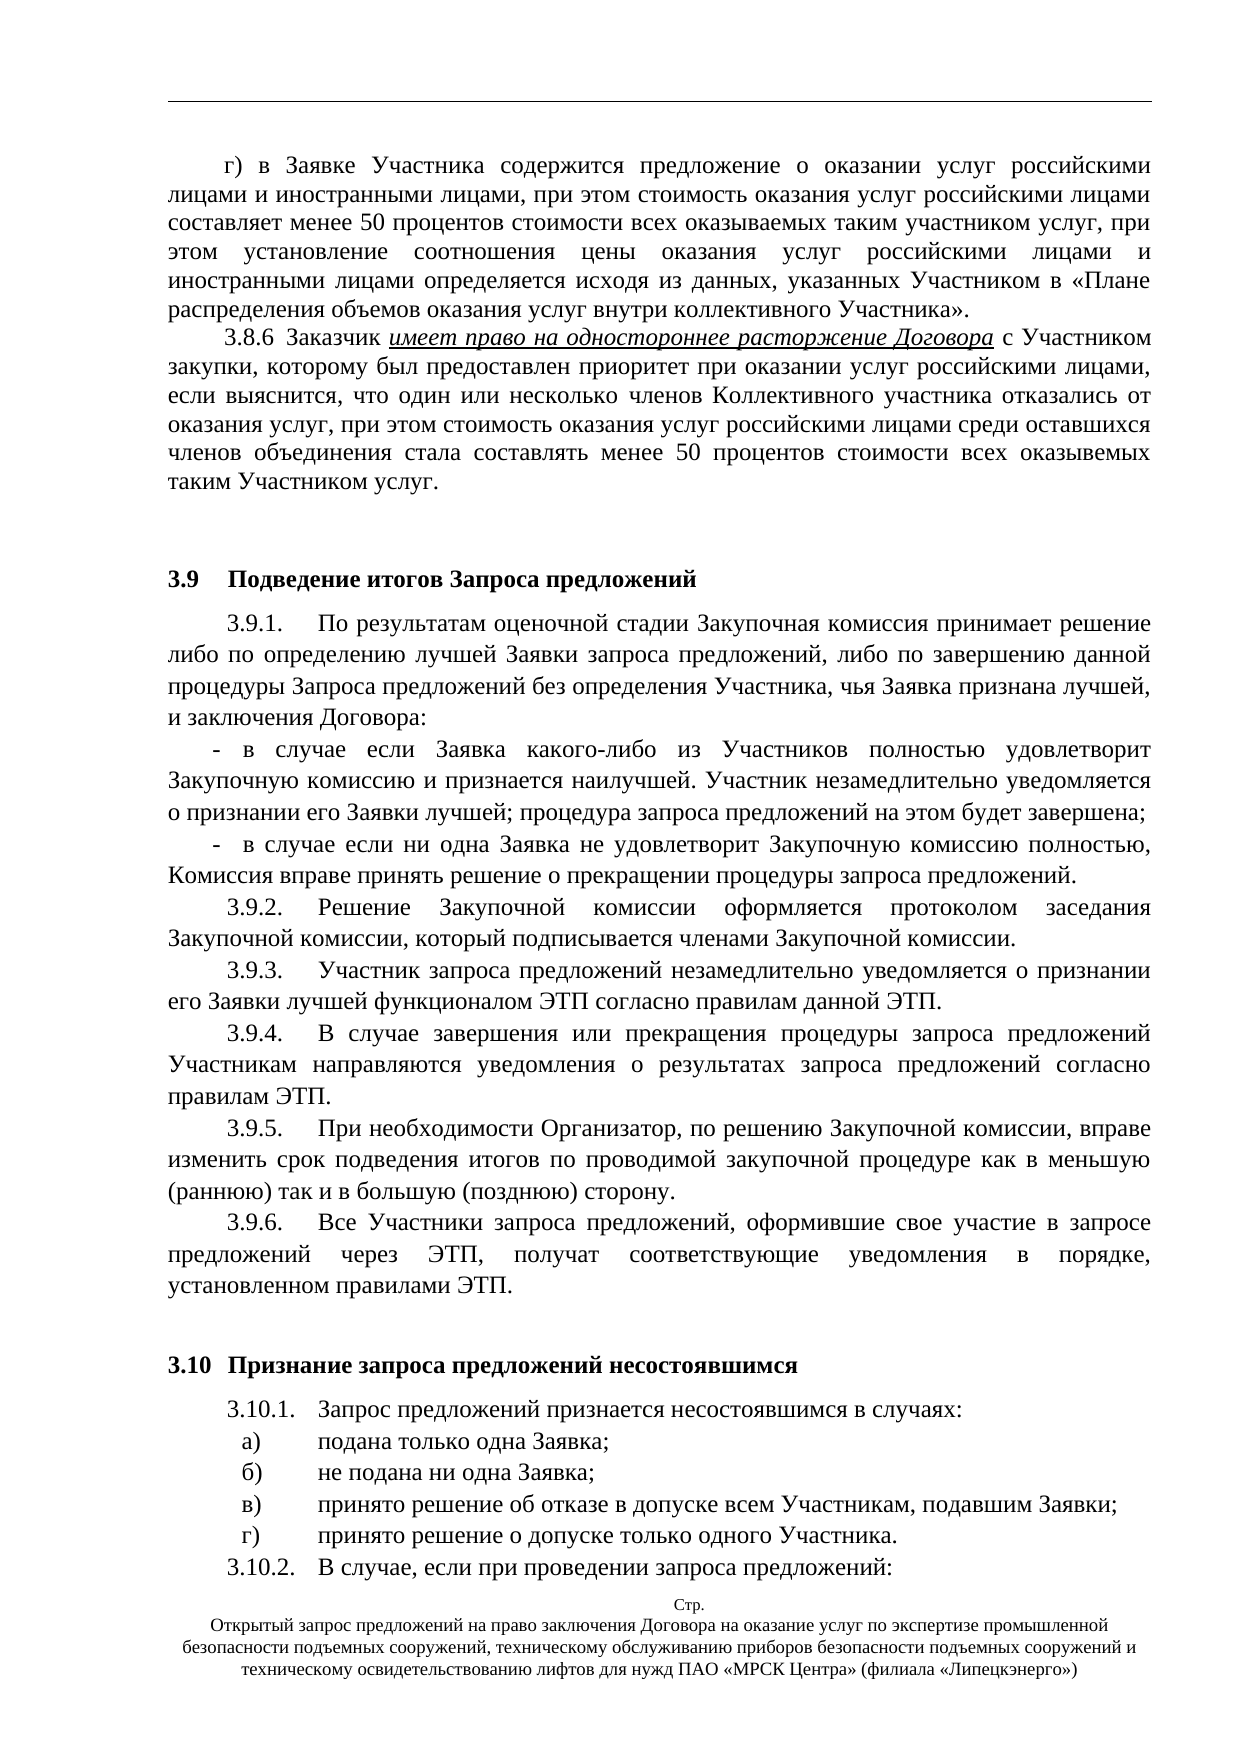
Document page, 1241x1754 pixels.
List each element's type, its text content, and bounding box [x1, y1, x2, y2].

list в случае если ни одна Заявка не удовлетворит Закупочную комиссию полностью, Комиссия вправе принять решение о прекращении процедуры запроса предложений. [168, 829, 1152, 889]
list Запрос предложений признается несостоявшимся в случаях: [168, 1394, 1152, 1423]
list принято решение об отказе в допуске всем Участникам, подавшим Заявки; [168, 1489, 1152, 1518]
list подана только одна Заявка; [168, 1426, 1152, 1455]
list При необходимости Организатор, по решению Закупочной комиссии, вправе изменить срок подведения итогов по проводимой закупочной процедуре как в меньшую (раннюю) так и в большую (позднюю) сторону. [168, 1113, 1152, 1204]
list В случае, если при проведении запроса предложений: [168, 1552, 1152, 1581]
list В случае завершения или прекращения процедуры запроса предложений Участникам направляются уведомления о результатах запроса предложений согласно правилам ЭТП. [168, 1018, 1152, 1110]
subtitle Признание запроса предложений несостоявшимся [168, 1350, 1152, 1379]
list не подана ни одна Заявка; [168, 1457, 1152, 1486]
list По результатам оценочной стадии Закупочная комиссия принимает решение либо по определению лучшей Заявки запроса предложений, либо по завершению данной процедуры Запроса предложений без определения Участника, чья Заявка признана лучшей, и заключения Договора: [168, 608, 1152, 731]
text г) в Заявке Участника содержится предложение о оказании услуг российскими лицами и иностранными лицами, при этом стоимость оказания услуг российскими лицами составляет менее 50 процентов стоимости всех оказываемых таким участником услуг, при этом установление соотношения цены оказания услуг российскими лицами и иностранными лицами определяется исходя из данных, указанных Участником в «Плане распределения объемов оказания услуг внутри коллективного Участника». [168, 150, 1152, 322]
list принято решение о допуске только одного Участника. [168, 1521, 1152, 1549]
list в случае если Заявка какого-либо из Участников полностью удовлетворит Закупочную комиссию и признается наилучшей. Участник незамедлительно уведомляется о признании его Заявки лучшей; процедура запроса предложений на этом будет завершена; [168, 734, 1152, 826]
list Все Участники запроса предложений, оформившие свое участие в запросе предложений через ЭТП, получат соответствующие уведомления в порядке, установленном правилами ЭТП. [168, 1207, 1152, 1299]
subtitle Подведение итогов Запроса предложений [168, 564, 1152, 592]
list Участник запроса предложений незамедлительно уведомляется о признании его Заявки лучшей функционалом ЭТП согласно правилам данной ЭТП. [168, 955, 1152, 1015]
list Заказчик имеет право на одностороннее расторжение Договора с Участником закупки, которому был предоставлен приоритет при оказании услуг российскими лицами, если выяснится, что один или несколько членов Коллективного участника отказались от оказания услуг, при этом стоимость оказания услуг российскими лицами среди оставшихся членов объединения стала составлять менее 50 процентов стоимости всех оказывемых таким Участником услуг. [168, 322, 1152, 495]
list Решение Закупочной комиссии оформляется протоколом заседания Закупочной комиссии, который подписывается членами Закупочной комиссии. [168, 892, 1152, 952]
